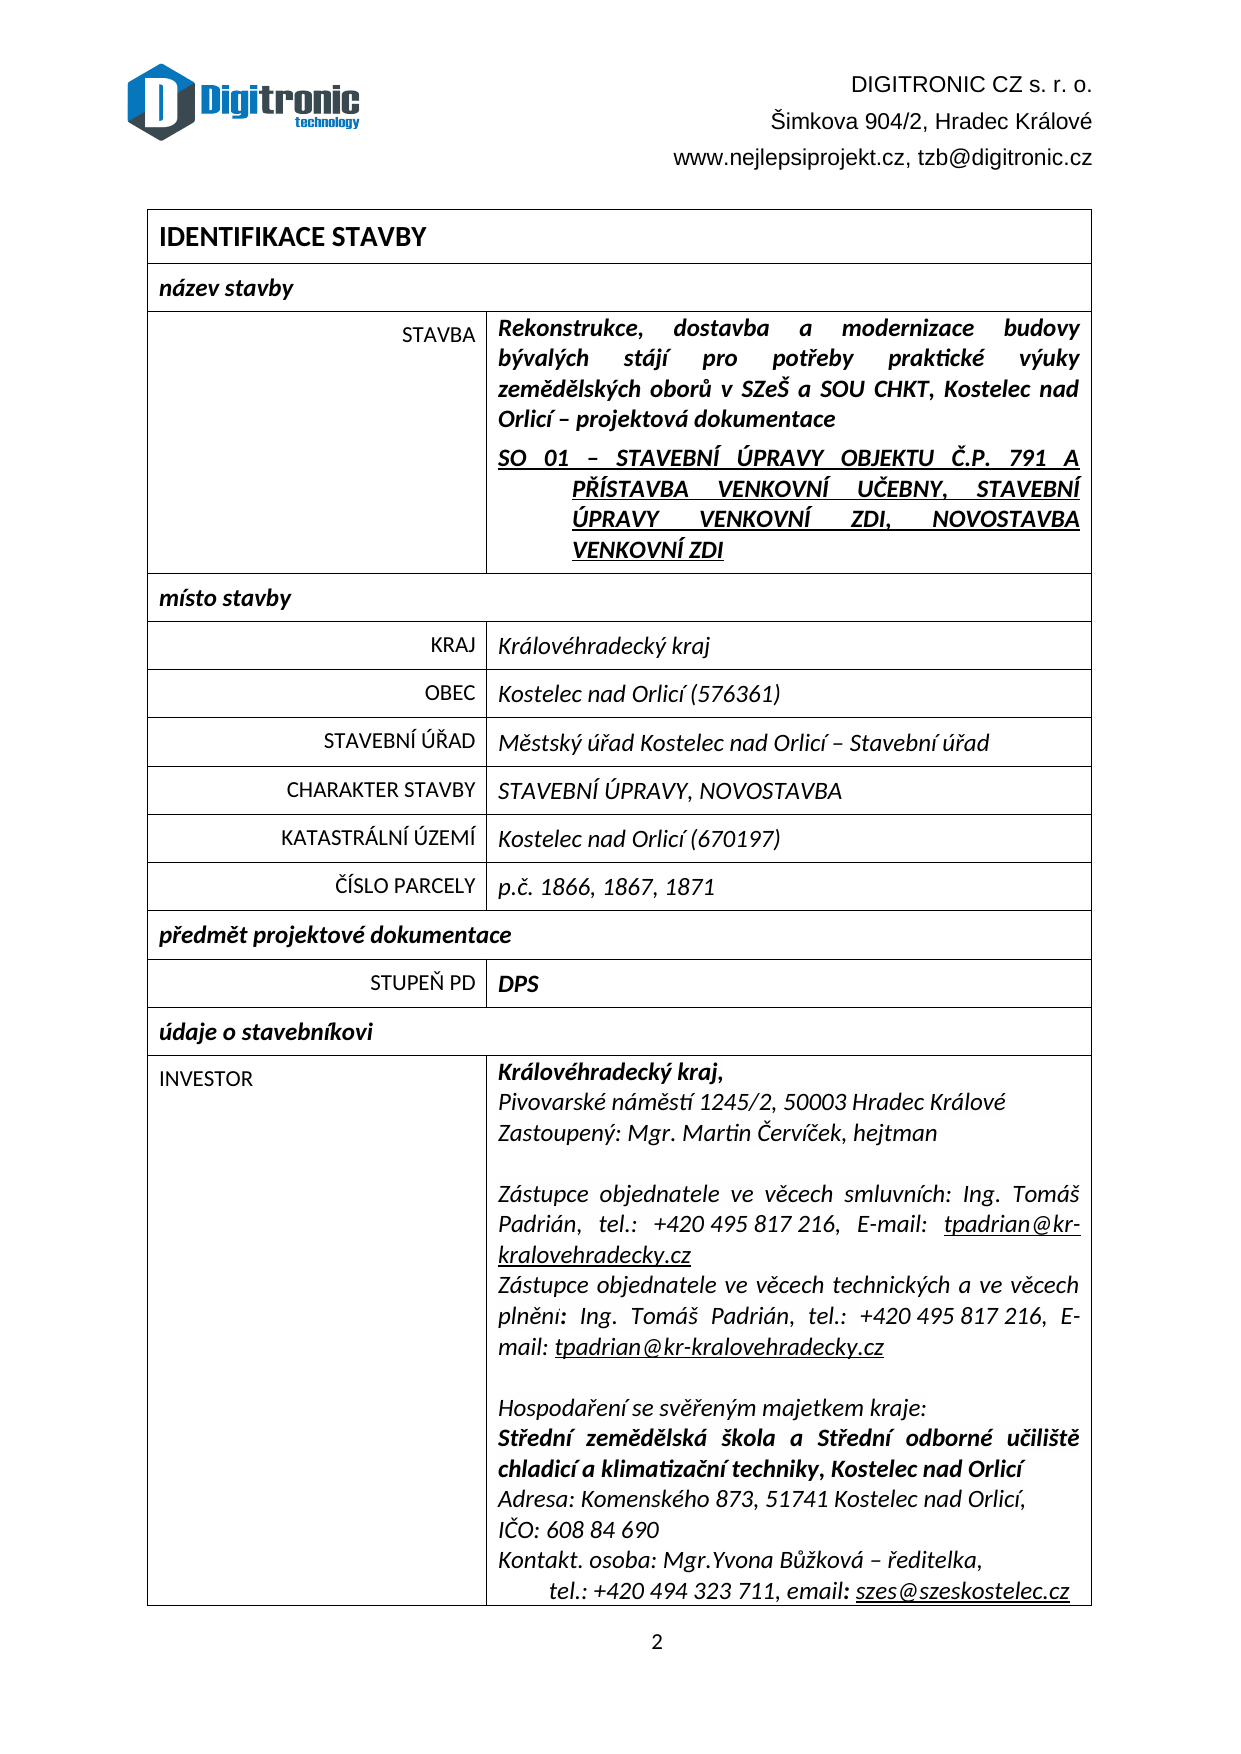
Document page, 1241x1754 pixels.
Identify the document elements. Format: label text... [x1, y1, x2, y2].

table_cell Královéhradecký kraj, Pivovarské náměstí 1245/2, 50003 Hradec Králové Zastoupený: Mgr. Martin Červíček, hejtman Zástupce objednatele ve věcech smluvních: Ing. Tomáš Padrián, tel.: +420 495 817 216, E-mail: tpadrian@kr-kralovehradecky.cz Zástupce objednatele ve věcech technických a ve věcech plnění: Ing. Tomáš Padrián, tel.: +420 495 817 216, E-mail: tpadrian@kr-kralovehradecky.cz Hospodaření se svěřeným majetkem kraje: Střední zemědělská škola a Střední odborné učiliště chladicí a klimatizační techniky, Kostelec nad Orlicí Adresa: Komenského 873, 51741 Kostelec nad Orlicí, IČO: 608 84 690 Kontakt. osoba: Mgr.Yvona Bůžková – ředitelka, tel.: +420 494 323 711, email: szes@szeskostelec.cz [487, 1056, 1091, 1605]
table_cell Královéhradecký kraj [487, 622, 1091, 669]
picture [127, 63, 360, 141]
table_cell ČÍSLO PARCELY [148, 863, 486, 910]
table_cell STAVBA [148, 312, 486, 573]
table_cell název stavby [148, 264, 1091, 311]
table_cell předmět projektové dokumentace [148, 911, 1091, 958]
table_cell Městský úřad Kostelec nad Orlicí – Stavební úřad [487, 718, 1091, 766]
table_cell KRAJ [148, 622, 486, 669]
table_cell místo stavby [148, 574, 1091, 621]
table_cell KATASTRÁLNÍ ÚZEMÍ [148, 815, 486, 862]
table_cell DPS [487, 960, 1091, 1007]
table_cell p.č. 1866, 1867, 1871 [487, 863, 1091, 910]
table_cell STUPEŇ PD [148, 960, 486, 1007]
table_cell Kostelec nad Orlicí (576361) [487, 670, 1091, 717]
table_cell Rekonstrukce, dostavba a modernizace budovy bývalých stájí pro potřeby praktické výuky zemědělských oborů v SZeŠ a SOU CHKT, Kostelec nad Orlicí – projektová dokumentace SO 01 – STAVEBNÍ ÚPRAVY OBJEKTU Č.P. 791 A PŘÍSTAVBA VENKOVNÍ UČEBNY, STAVEBNÍ ÚPRAVY VENKOVNÍ ZDI, NOVOSTAVBA VENKOVNÍ ZDI [487, 312, 1091, 573]
table_cell Kostelec nad Orlicí (670197) [487, 815, 1091, 862]
table_cell CHARAKTER STAVBY [148, 767, 486, 814]
table_cell OBEC [148, 670, 486, 717]
table_cell STAVEBNÍ ÚPRAVY, NOVOSTAVBA [487, 767, 1091, 814]
table_cell INVESTOR [148, 1056, 486, 1605]
table_cell STAVEBNÍ ÚŘAD [148, 718, 486, 766]
table_header IDENTIFIKACE STAVBY [148, 210, 1091, 262]
table_cell údaje o stavebníkovi [148, 1008, 1091, 1055]
